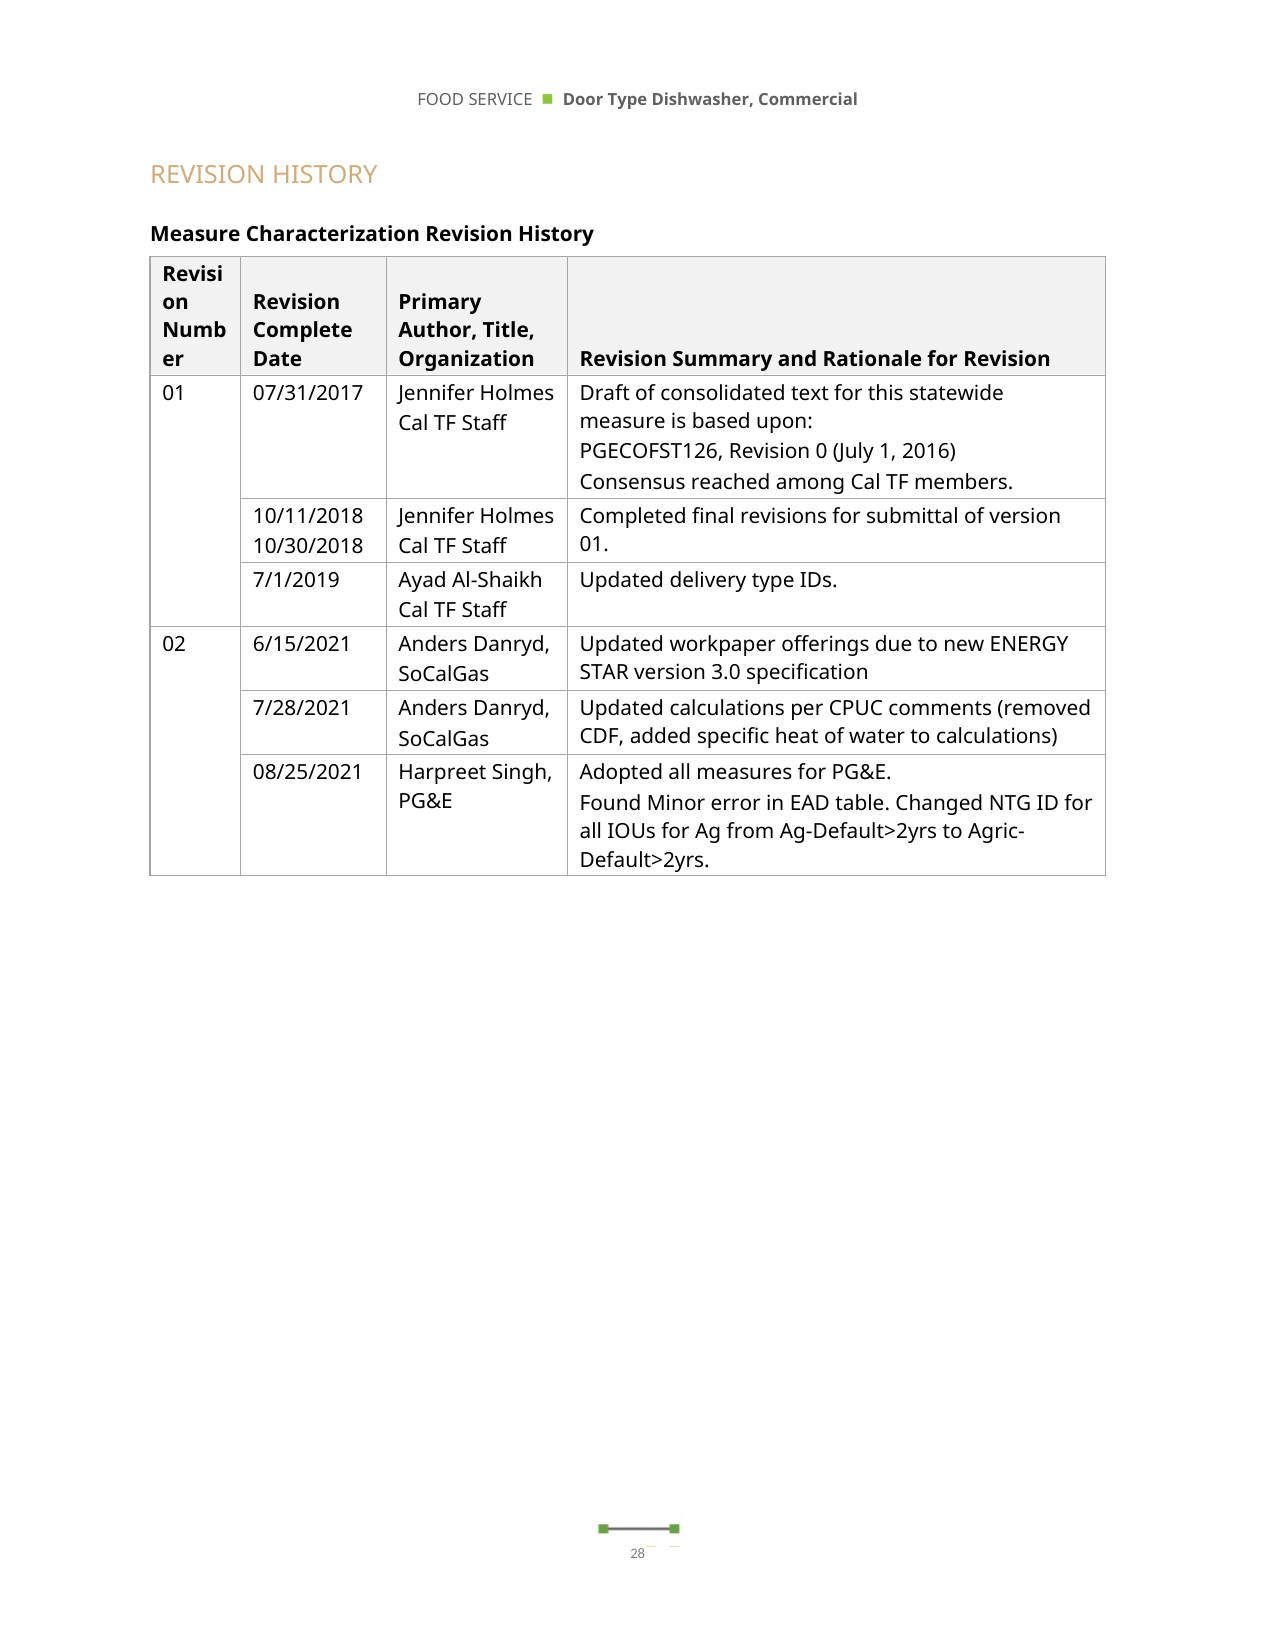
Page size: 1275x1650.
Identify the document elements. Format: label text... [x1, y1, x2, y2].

table_cell Updated workpaper offerings due to new ENERGY STAR version 3.0 specification [568, 627, 1105, 690]
table_cell 7/1/2019 [241, 563, 386, 626]
table_cell 01 [151, 376, 240, 626]
table_cell Updated delivery type IDs. [568, 563, 1105, 626]
table_cell 6/15/2021 [241, 627, 386, 690]
table_cell 7/28/2021 [241, 691, 386, 754]
table_cell Ayad Al-Shaikh Cal TF Staff [387, 563, 567, 626]
picture [589, 1512, 684, 1547]
table_header Revision Summary and Rationale for Revision [568, 257, 1105, 374]
table_cell Draft of consolidated text for this statewide measure is based upon: PGECOFST126, Revision 0 (July 1, 2016) Consensus reached among Cal TF members. [568, 376, 1105, 498]
table_cell Anders Danryd, SoCalGas [387, 691, 567, 754]
table_cell Jennifer Holmes Cal TF Staff [387, 499, 567, 562]
table_cell Adopted all measures for PG&E. Found Minor error in EAD table. Changed NTG ID for all IOUs for Ag from Ag-Default>2yrs to Agric-Default>2yrs. [568, 755, 1105, 875]
table_cell Completed final revisions for submittal of version 01. [568, 499, 1105, 562]
table_header Primary Author, Title, Organization [387, 257, 567, 374]
table_cell Updated calculations per CPUC comments (removed CDF, added specific heat of water to calculations) [568, 691, 1105, 754]
table_cell 07/31/2017 [241, 376, 386, 498]
table_cell Anders Danryd, SoCalGas [387, 627, 567, 690]
table_cell 02 [151, 627, 240, 875]
table_cell 08/25/2021 [241, 755, 386, 875]
table_cell Jennifer Holmes Cal TF Staff [387, 376, 567, 498]
table_cell Harpreet Singh, PG&E [387, 755, 567, 875]
table_header Revision Number [151, 257, 240, 374]
table_cell 10/11/2018 10/30/2018 [241, 499, 386, 562]
text Measure Characterization Revision History [150, 219, 1125, 247]
table_header Revision Complete Date [241, 257, 386, 374]
subtitle Revision History [150, 158, 1125, 189]
